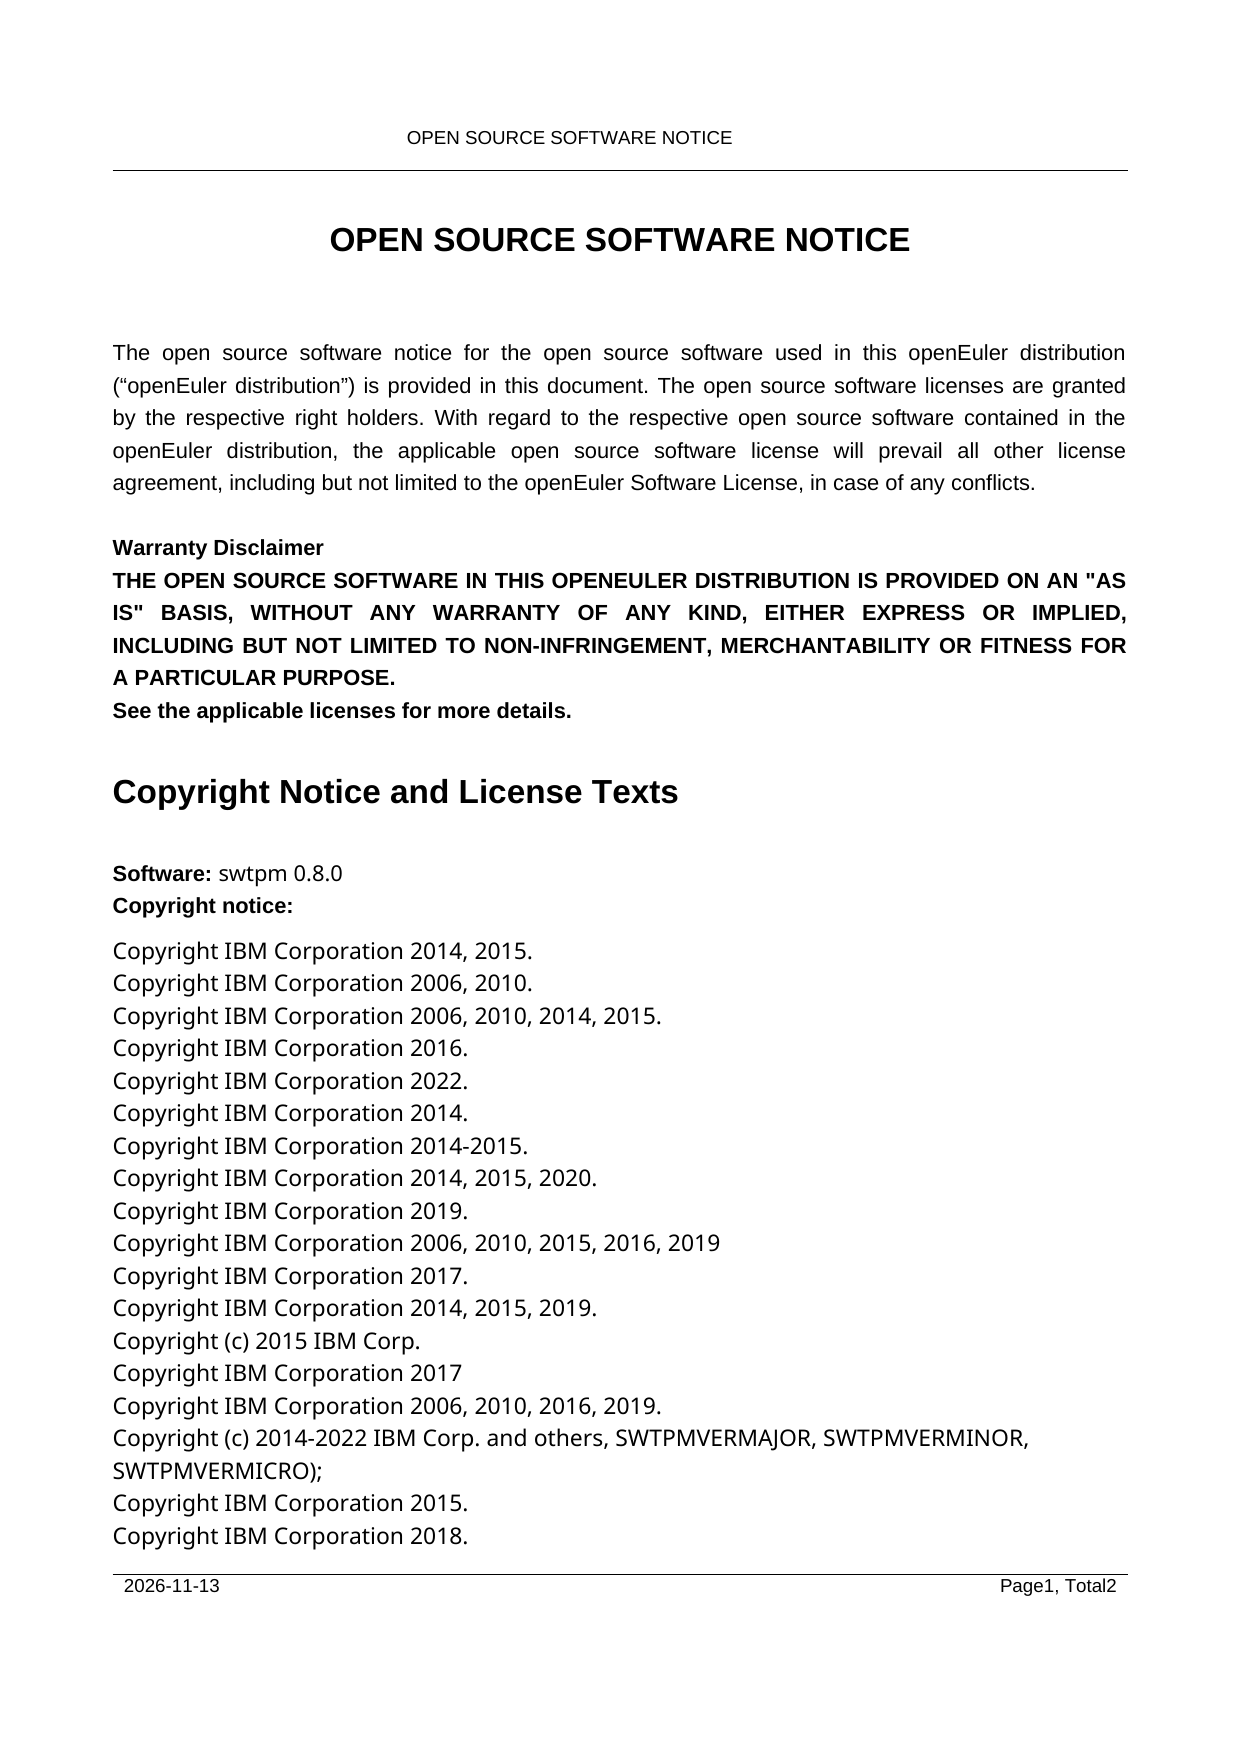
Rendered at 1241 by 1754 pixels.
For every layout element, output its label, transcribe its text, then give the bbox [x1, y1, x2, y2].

text OPEN SOURCE SOFTWARE NOTICE [112, 206, 1128, 271]
text THE OPEN SOURCE SOFTWARE IN THIS OPENEULER DISTRIBUTION IS PROVIDED ON AN "AS IS" BASIS, WITHOUT ANY WARRANTY OF ANY KIND, EITHER EXPRESS OR IMPLIED, INCLUDING BUT NOT LIMITED TO NON-INFRINGEMENT, MERCHANTABILITY OR FITNESS FOR A PARTICULAR PURPOSE. See the applicable licenses for more details. [112, 564, 1128, 726]
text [112, 934, 1128, 1551]
text The open source software notice for the open source software used in this openEuler distribution (“openEuler distribution”) is provided in this document. The open source software licenses are granted by the respective right holders. With regard to the respective open source software contained in the openEuler distribution, the applicable open source software license will prevail all other license agreement, including but not limited to the openEuler Software License, in case of any conflicts. [112, 336, 1128, 499]
title Software: swtpm 0.8.0 [112, 856, 1128, 889]
text Warranty Disclaimer [112, 531, 1128, 564]
text Copyright Notice and License Texts [112, 759, 1128, 824]
text Copyright notice: [112, 889, 1128, 921]
